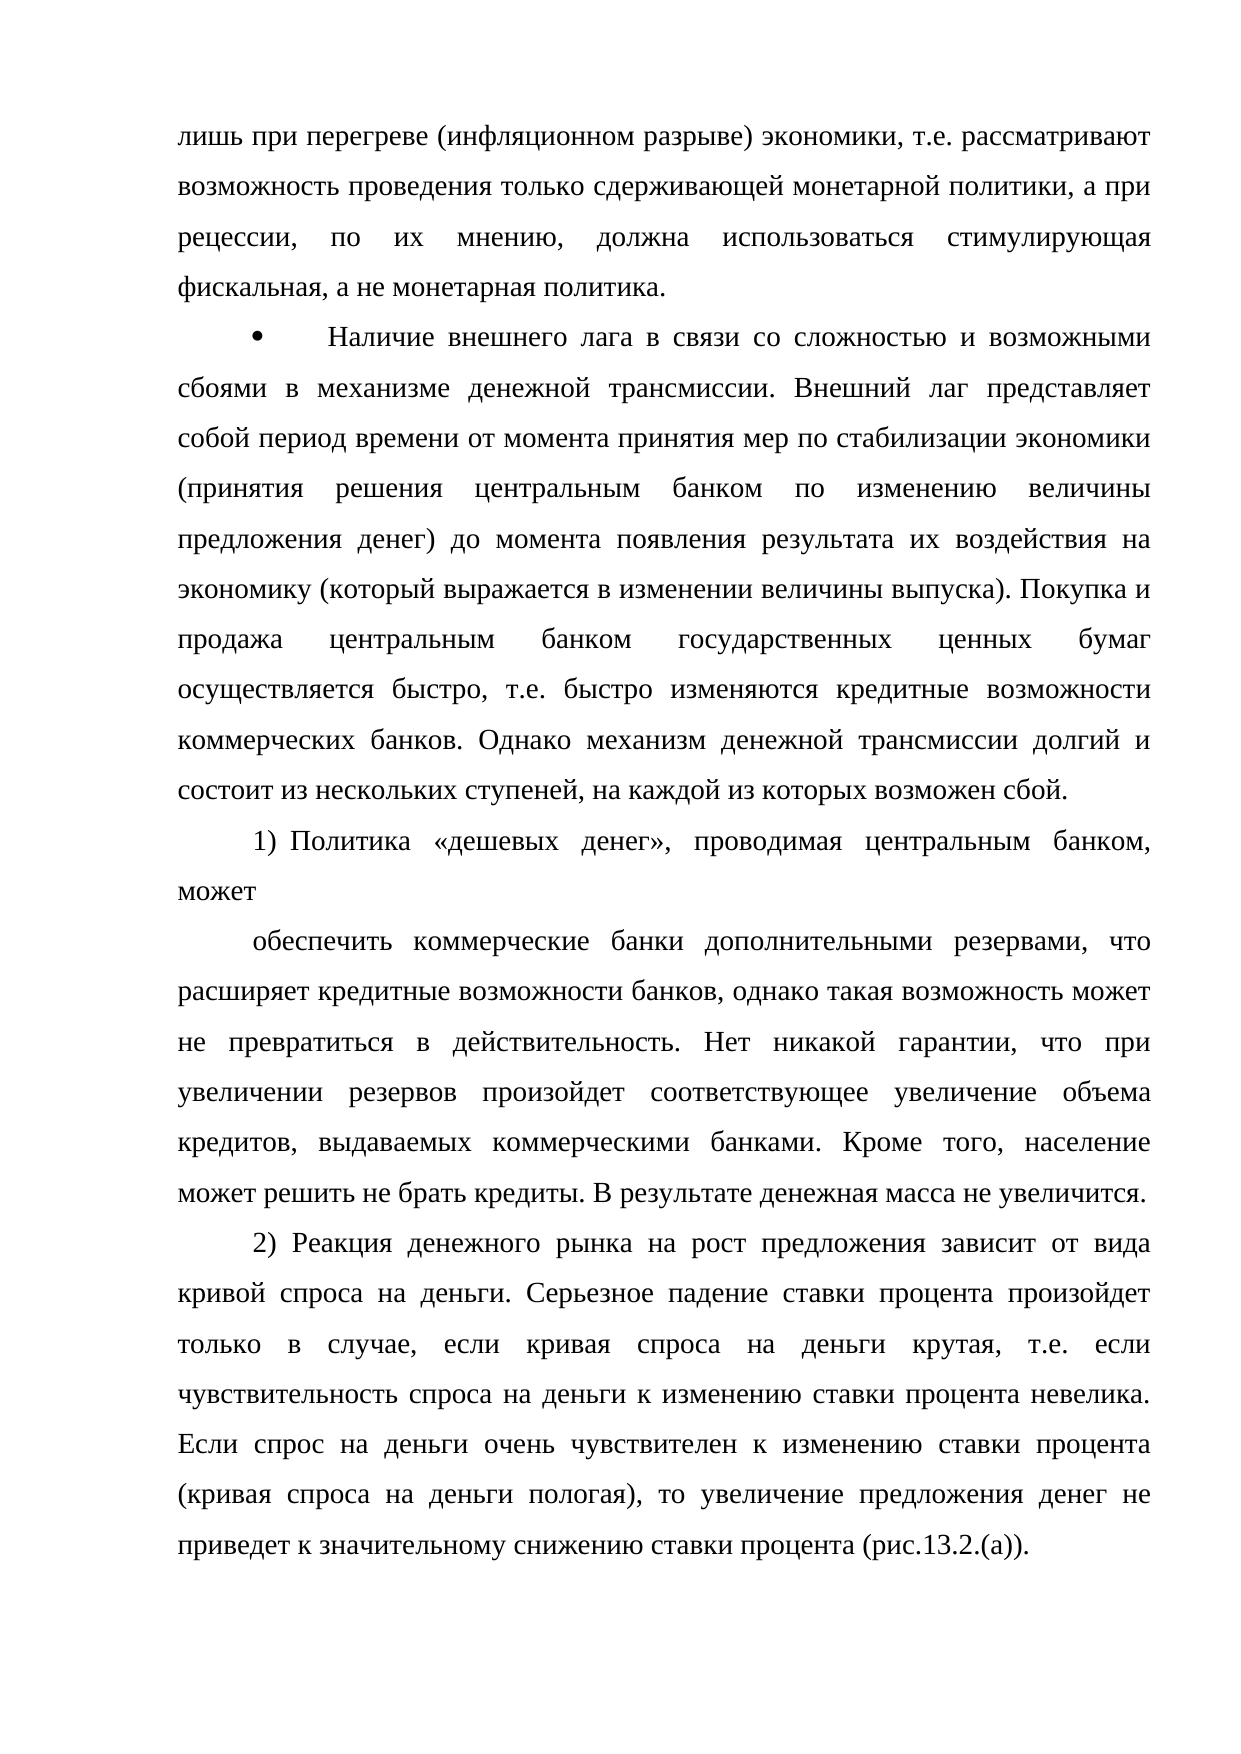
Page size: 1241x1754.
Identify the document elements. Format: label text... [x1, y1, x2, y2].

text 2) Реакция денежного рынка на рост предложения зависит от вида кривой спроса на деньги. Серьезное падение ставки процента произойдет только в случае, если кривая спроса на деньги крутая, т.е. если чувствительность спроса на деньги к изменению ставки процента невелика. Если спрос на деньги очень чувствителен к изменению ставки процента (кривая спроса на деньги пологая), то увеличение предложения денег не приведет к значительному снижению ставки процента (рис.13.2.(а)). [177, 1225, 1152, 1561]
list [177, 118, 1152, 303]
text обеспечить коммерческие банки дополнительными резервами, что расширяет кредитные возможности банков, однако такая возможность может не превратиться в действительность. Нет никакой гарантии, что при увеличении резервов произойдет соответствующее увеличение объема кредитов, выдаваемых коммерческими банками. Кроме того, население может решить не брать кредиты. В результате денежная масса не увеличится. [177, 923, 1152, 1208]
list Наличие внешнего лага в связи со сложностью и возможными сбоями в механизме денежной трансмиссии. Внешний лаг представляет собой период времени от момента принятия мер по стабилизации экономики (принятия решения центральным банком по изменению величины предложения денег) до момента появления результата их воздействия на экономику (который выражается в изменении величины выпуска). Покупка и продажа центральным банком государственных ценных бумаг осуществляется быстро, т.е. быстро изменяются кредитные возможности коммерческих банков. Однако механизм денежной трансмиссии долгий и состоит из нескольких ступеней, на каждой из которых возможен сбой. [177, 319, 1152, 806]
list Политика «дешевых денег», проводимая центральным банком, может [177, 823, 1152, 906]
